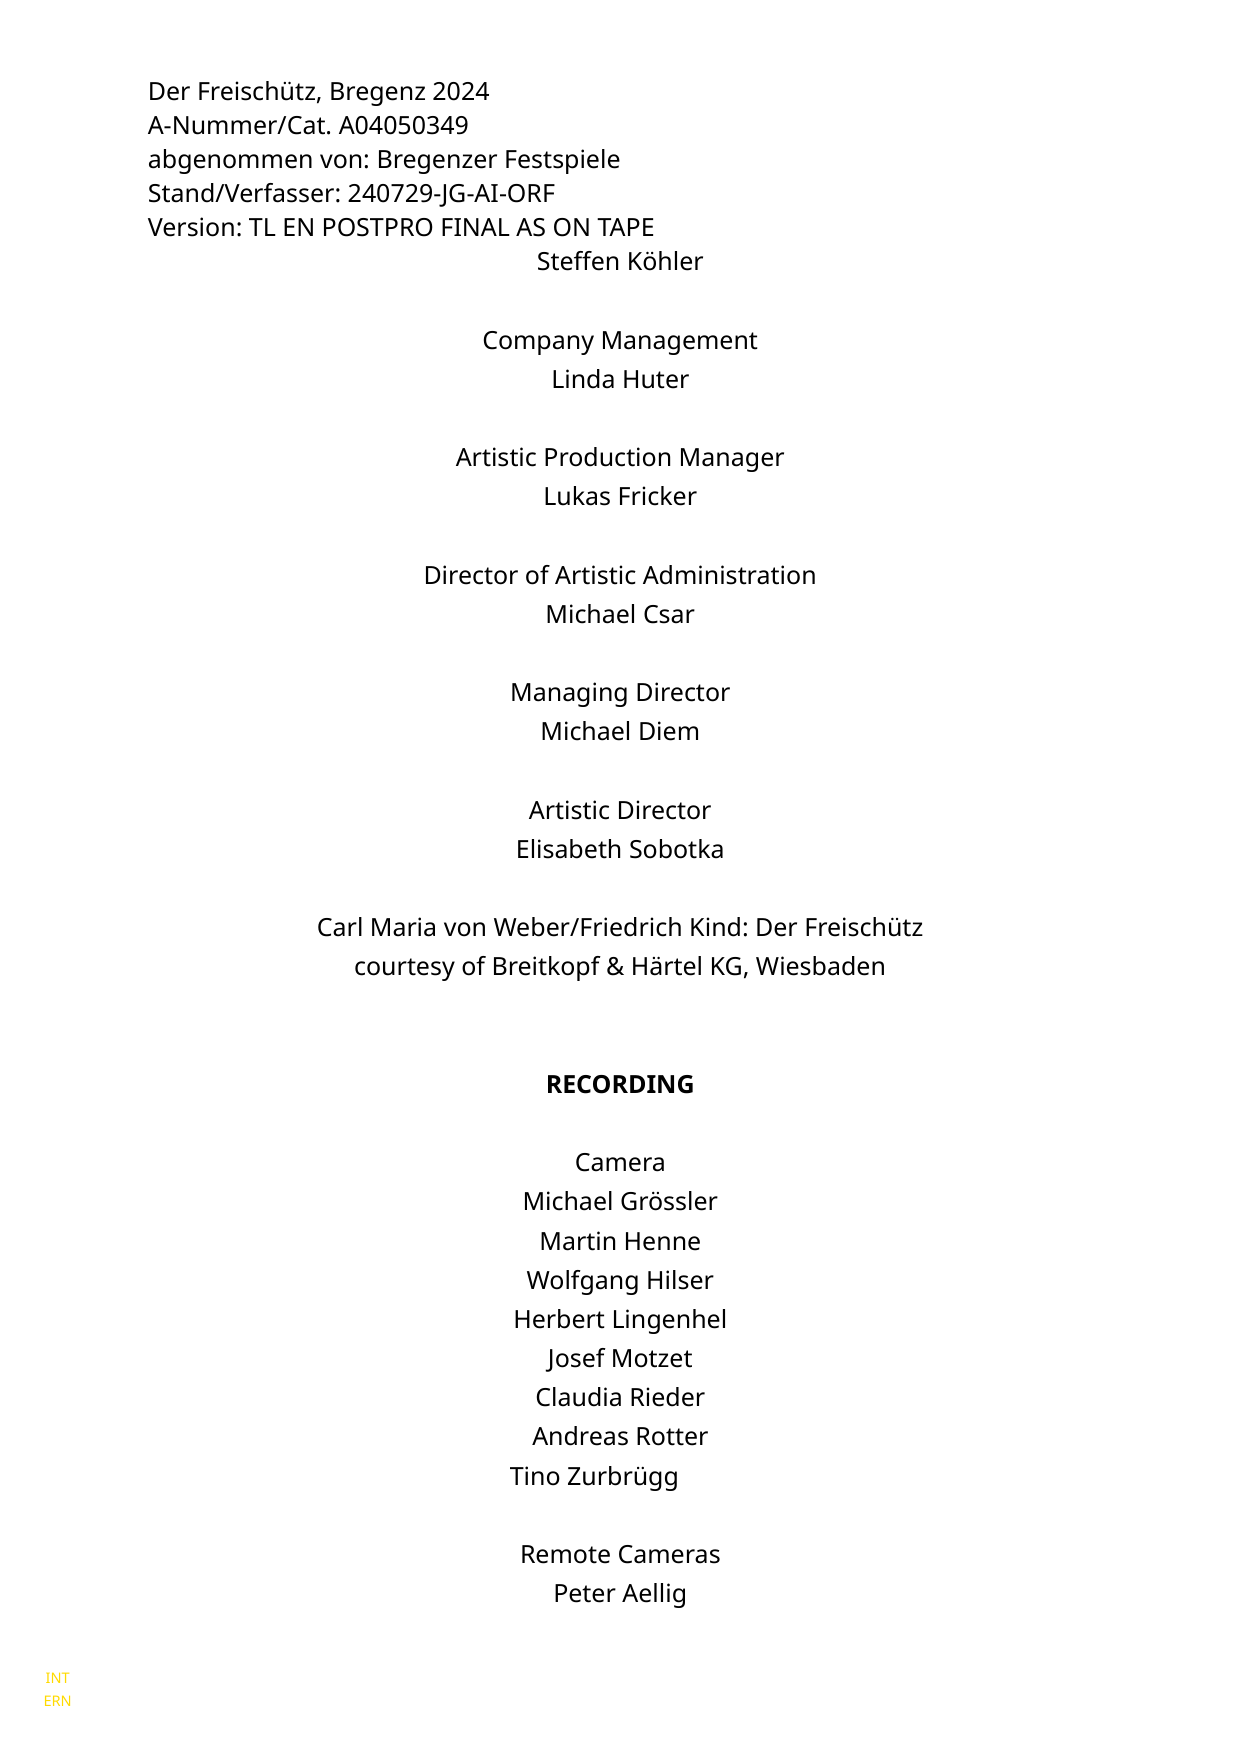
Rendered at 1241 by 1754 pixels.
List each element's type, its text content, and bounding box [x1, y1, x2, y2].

text Managing Director [148, 675, 1093, 709]
text Peter Aellig [148, 1576, 1093, 1610]
text Director of Artistic Administration [148, 557, 1093, 591]
text Andreas Rotter [148, 1419, 1093, 1453]
text Remote Cameras [148, 1537, 1093, 1571]
text Josef Motzet [148, 1341, 1093, 1375]
text Lukas Fricker [148, 479, 1093, 513]
text Elisabeth Sobotka [148, 832, 1093, 866]
text Carl Maria von Weber/Friedrich Kind: Der Freischütz [148, 910, 1093, 944]
text Tino Zurbrügg [148, 1458, 1093, 1492]
text Michael Grössler [148, 1184, 1093, 1218]
text Steffen Köhler [148, 244, 1093, 278]
text RECORDING [148, 1067, 1093, 1101]
text Company Management [148, 322, 1093, 356]
text Artistic Production Manager [148, 440, 1093, 474]
text Martin Henne [148, 1223, 1093, 1257]
text Claudia Rieder [148, 1380, 1093, 1414]
text Camera [148, 1145, 1093, 1179]
text Michael Csar [148, 597, 1093, 631]
text Artistic Director [148, 792, 1093, 826]
text Wolfgang Hilser [148, 1262, 1093, 1296]
text Herbert Lingenhel [148, 1302, 1093, 1336]
text Michael Diem [148, 714, 1093, 748]
text courtesy of Breitkopf & Härtel KG, Wiesbaden [148, 949, 1093, 983]
text Linda Huter [148, 362, 1093, 396]
